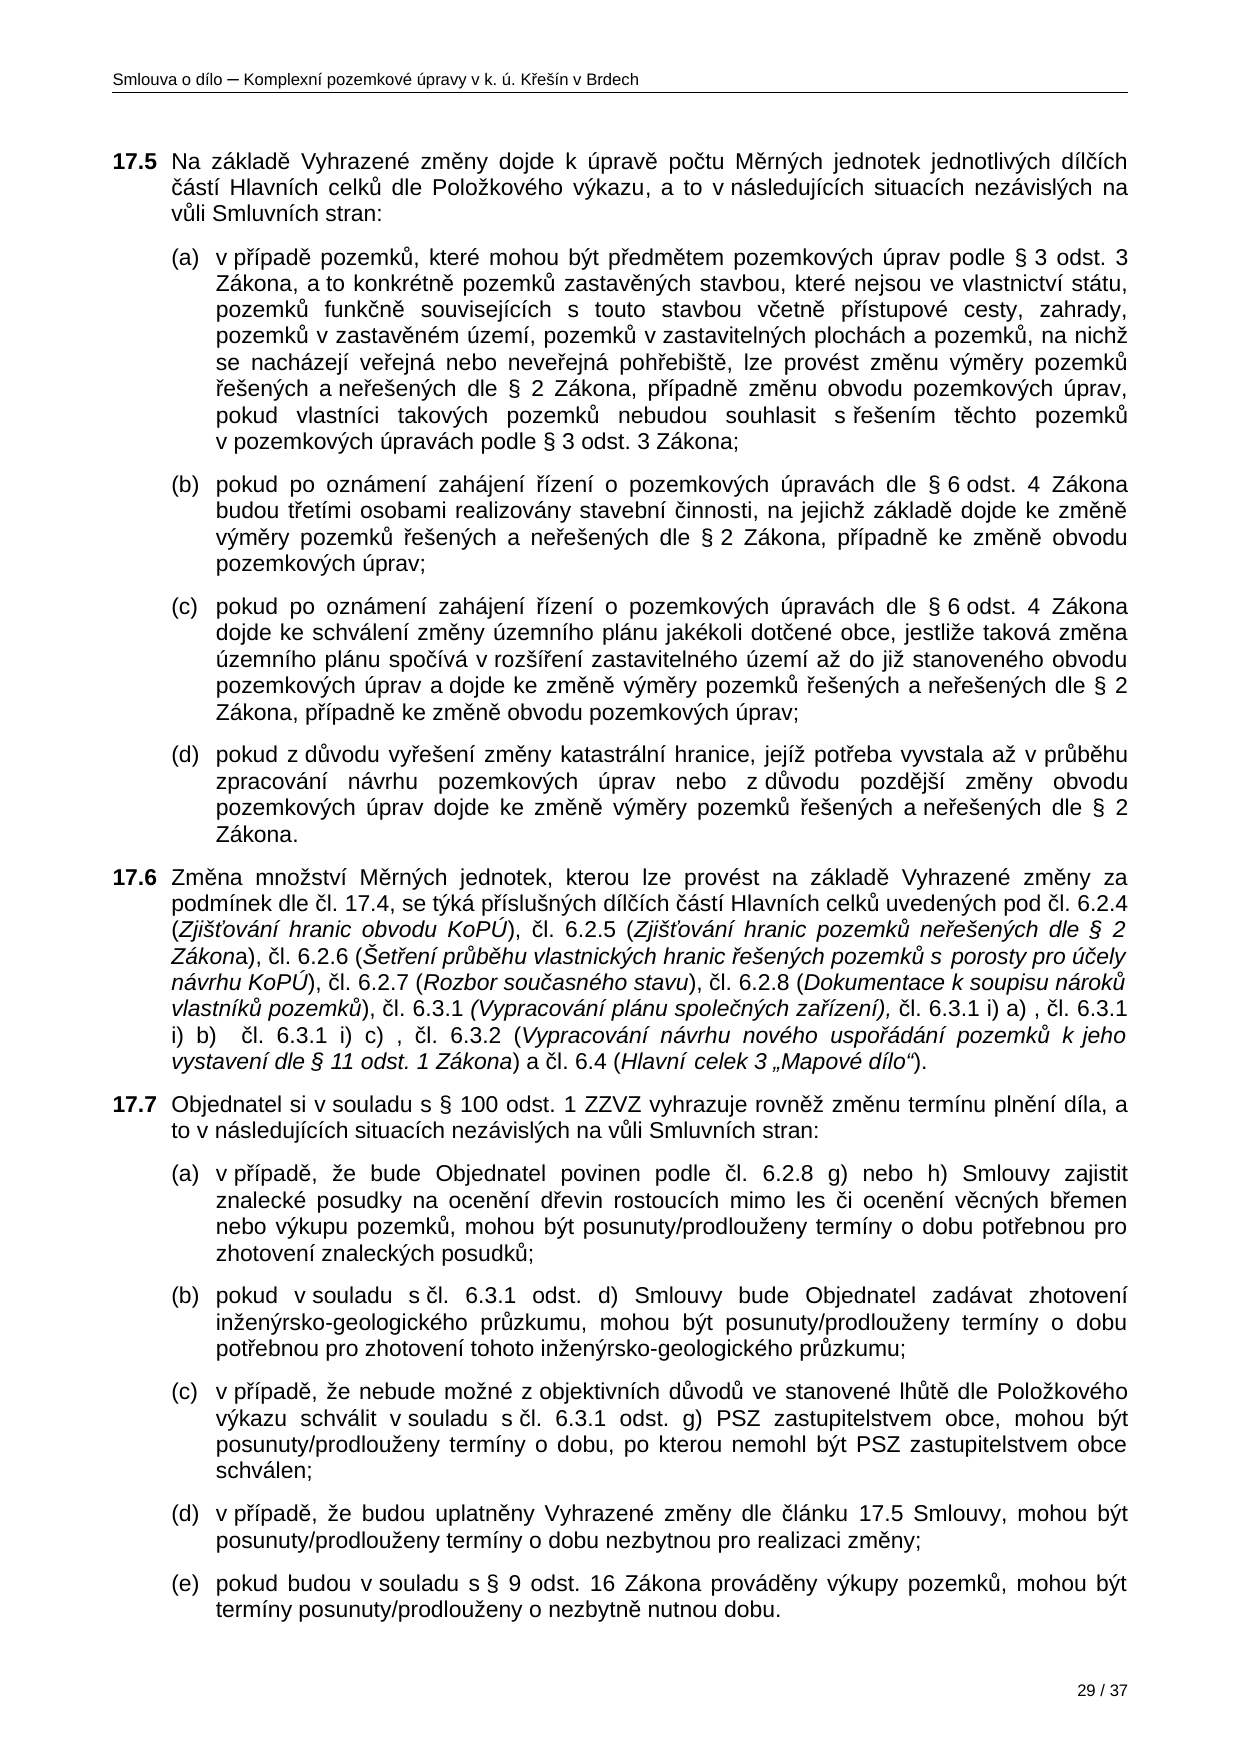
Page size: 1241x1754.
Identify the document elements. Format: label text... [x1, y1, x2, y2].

list pokud po oznámení zahájení řízení o pozemkových úpravách dle § 6 odst. 4 Zákona budou třetími osobami realizovány stavební činnosti, na jejichž základě dojde ke změně výměry pozemků řešených a neřešených dle § 2 Zákona, případně ke změně obvodu pozemkových úprav; [171, 471, 1128, 576]
list pokud budou v souladu s § 9 odst. 16 Zákona prováděny výkupy pozemků, mohou být termíny posunuty/prodlouženy o nezbytně nutnou dobu. [171, 1570, 1128, 1622]
list pokud z důvodu vyřešení změny katastrální hranice, jejíž potřeba vyvstala až v průběhu zpracování návrhu pozemkových úprav nebo z důvodu pozdější změny obvodu pozemkových úprav dojde ke změně výměry pozemků řešených a neřešených dle § 2 Zákona. [171, 741, 1128, 847]
list pokud v souladu s čl. 6.3.1 odst. d) Smlouvy bude Objednatel zadávat zhotovení inženýrsko-geologického průzkumu, mohou být posunuty/prodlouženy termíny o dobu potřebnou pro zhotovení tohoto inženýrsko-geologického průzkumu; [171, 1282, 1128, 1362]
list v případě, že nebude možné z objektivních důvodů ve stanovené lhůtě dle Položkového výkazu schválit v souladu s čl. 6.3.1 odst. g) PSZ zastupitelstvem obce, mohou být posunuty/prodlouženy termíny o dobu, po kterou nemohl být PSZ zastupitelstvem obce schválen; [171, 1378, 1128, 1484]
list v případě, že bude Objednatel povinen podle čl. 6.2.8 g) nebo h) Smlouvy zajistit znalecké posudky na ocenění dřevin rostoucích mimo les či ocenění věcných břemen nebo výkupu pozemků, mohou být posunuty/prodlouženy termíny o dobu potřebnou pro zhotovení znaleckých posudků; [171, 1160, 1128, 1266]
list pokud po oznámení zahájení řízení o pozemkových úpravách dle § 6 odst. 4 Zákona dojde ke schválení změny územního plánu jakékoli dotčené obce, jestliže taková změna územního plánu spočívá v rozšíření zastavitelného území až do již stanoveného obvodu pozemkových úprav a dojde ke změně výměry pozemků řešených a neřešených dle § 2 Zákona, případně ke změně obvodu pozemkových úprav; [171, 593, 1128, 725]
text Na základě Vyhrazené změny dojde k úpravě počtu Měrných jednotek jednotlivých dílčích částí Hlavních celků dle Položkového výkazu, a to v následujících situacích nezávislých na vůli Smluvních stran: [112, 148, 1128, 227]
text Změna množství Měrných jednotek, kterou lze provést na základě Vyhrazené změny za podmínek dle čl. 17.4, se týká příslušných dílčích částí Hlavních celků uvedených pod čl. 6.2.4 (Zjišťování hranic obvodu KoPÚ), čl. 6.2.5 (Zjišťování hranic pozemků neřešených dle § 2 Zákona), čl. 6.2.6 (Šetření průběhu vlastnických hranic řešených pozemků s porosty pro účely návrhu KoPÚ), čl. 6.2.7 (Rozbor současného stavu), čl. 6.2.8 (Dokumentace k soupisu nároků vlastníků pozemků), čl. 6.3.1 (Vypracování plánu společných zařízení), čl. 6.3.1 i) a) , čl. 6.3.1 i) b) čl. 6.3.1 i) c) , čl. 6.3.2 (Vypracování návrhu nového uspořádání pozemků k jeho vystavení dle § 11 odst. 1 Zákona) a čl. 6.4 (Hlavní celek 3 „Mapové dílo“). [112, 863, 1128, 1074]
list v případě pozemků, které mohou být předmětem pozemkových úprav podle § 3 odst. 3 Zákona, a to konkrétně pozemků zastavěných stavbou, které nejsou ve vlastnictví státu, pozemků funkčně souvisejících s touto stavbou včetně přístupové cesty, zahrady, pozemků v zastavěném území, pozemků v zastavitelných plochách a pozemků, na nichž se nacházejí veřejná nebo neveřejná pohřebiště, lze provést změnu výměry pozemků řešených a neřešených dle § 2 Zákona, případně změnu obvodu pozemkových úprav, pokud vlastníci takových pozemků nebudou souhlasit s řešením těchto pozemků v pozemkových úpravách podle § 3 odst. 3 Zákona; [171, 243, 1128, 454]
text Objednatel si v souladu s § 100 odst. 1 ZZVZ vyhrazuje rovněž změnu termínu plnění díla, a to v následujících situacích nezávislých na vůli Smluvních stran: [112, 1091, 1128, 1144]
list v případě, že budou uplatněny Vyhrazené změny dle článku 17.5 Smlouvy, mohou být posunuty/prodlouženy termíny o dobu nezbytnou pro realizaci změny; [171, 1500, 1128, 1553]
